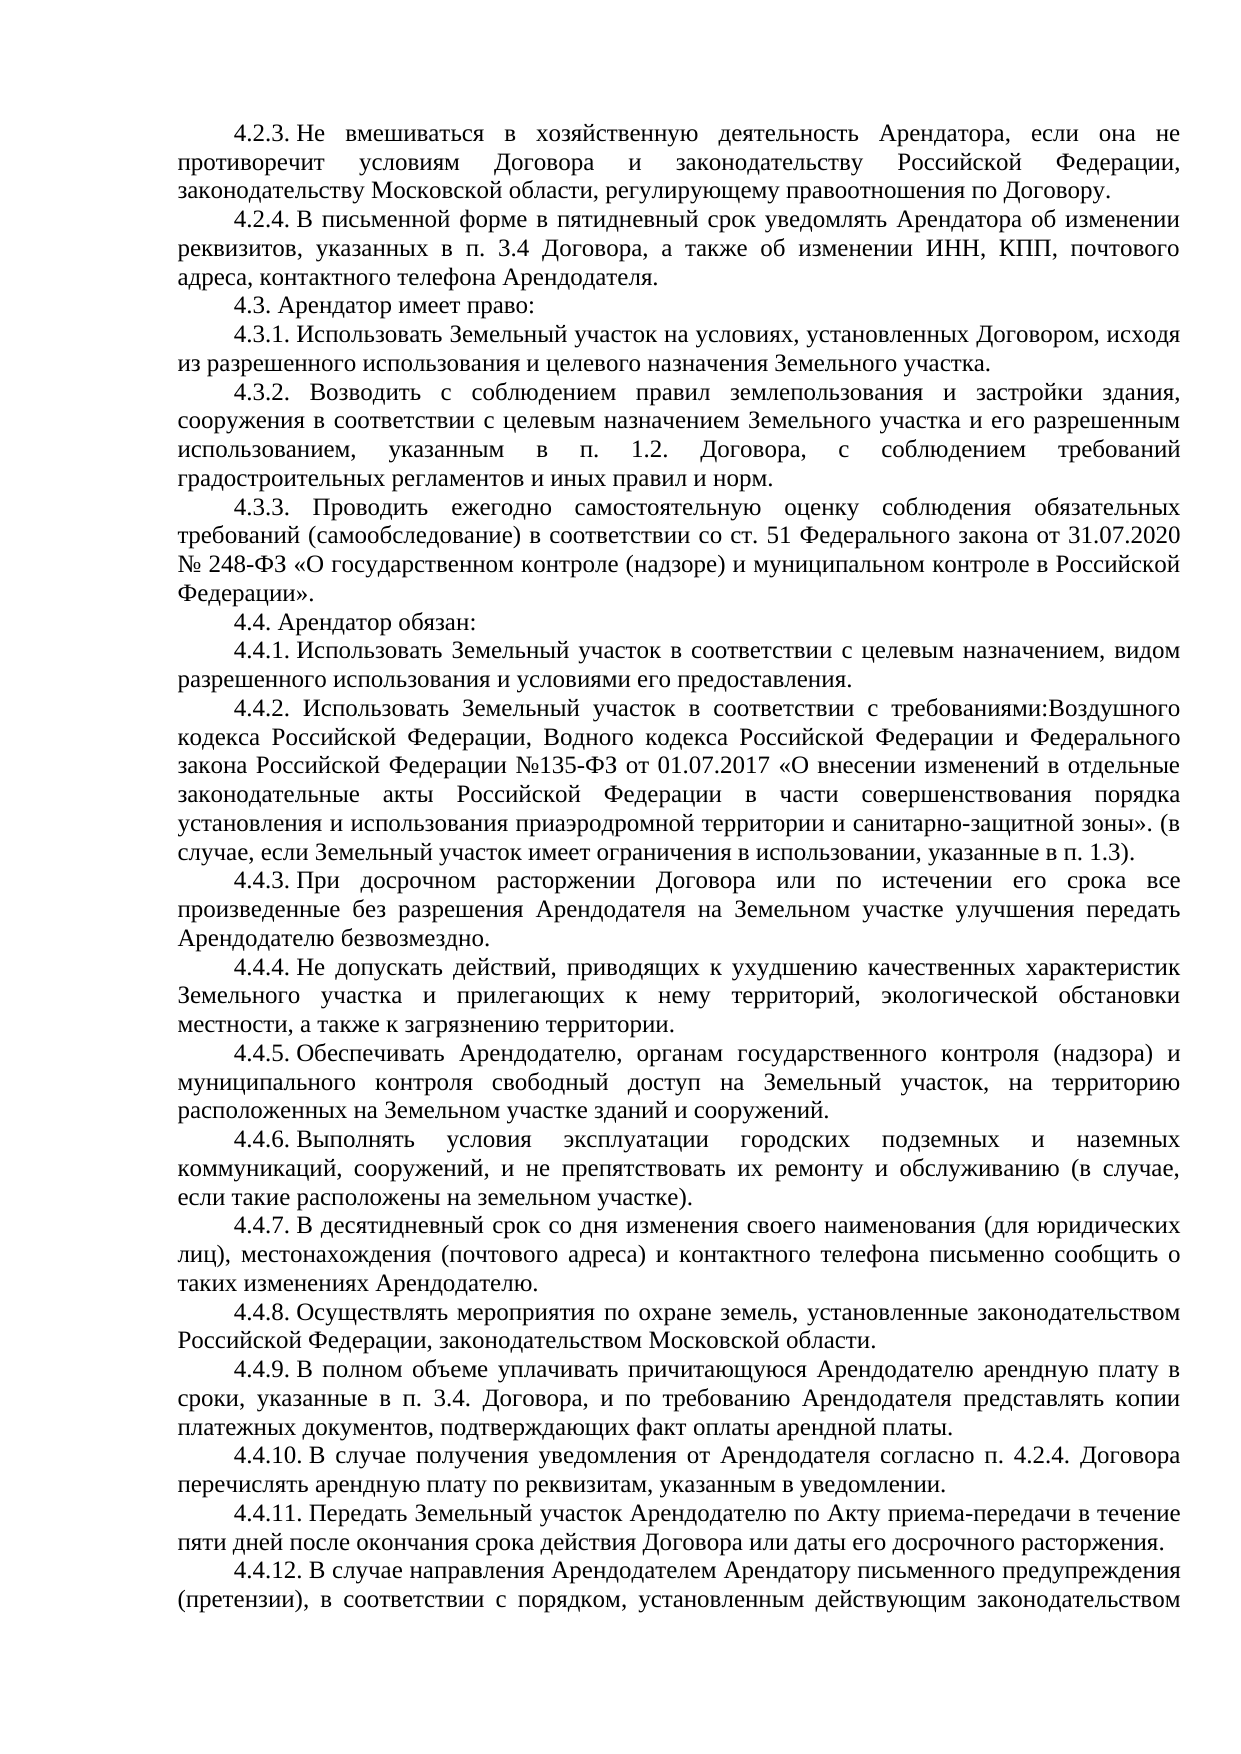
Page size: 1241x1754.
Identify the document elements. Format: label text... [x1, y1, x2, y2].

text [177, 1556, 1181, 1613]
text 4.4.7. В десятидневный срок со дня изменения своего наименования (для юридических лиц), местонахождения (почтового адреса) и контактного телефона письменно сообщить о таких изменениях Арендодателю. [177, 1211, 1181, 1297]
text 4.4. Арендатор обязан: [177, 607, 1181, 636]
text 4.2.3. Не вмешиваться в хозяйственную деятельность Арендатора, если она не противоречит условиям Договора и законодательству Российской Федерации, законодательству Московской области, регулирующему правоотношения по Договору. [177, 118, 1181, 204]
text 4.4.3. При досрочном расторжении Договора или по истечении его срока все произведенные без разрешения Арендодателя на Земельном участке улучшения передать Арендодателю безвозмездно. [177, 866, 1181, 952]
text 4.4.2. Использовать Земельный участок в соответствии с требованиями:Воздушного кодекса Российской Федерации, Водного кодекса Российской Федерации и Федерального закона Российской Федерации №135-ФЗ от 01.07.2017 «О внесении изменений в отдельные законодательные акты Российской Федерации в части совершенствования порядка установления и использования приаэродромной территории и санитарно-защитной зоны». (в случае, если Земельный участок имеет ограничения в использовании, указанные в п. 1.3). [177, 693, 1181, 866]
text 4.3.2. Возводить с соблюдением правил землепользования и застройки здания, сооружения в соответствии с целевым назначением Земельного участка и его разрешенным использованием, указанным в п. 1.2. Договора, с соблюдением требований градостроительных регламентов и иных правил и норм. [177, 377, 1181, 492]
text 4.4.6. Выполнять условия эксплуатации городских подземных и наземных коммуникаций, сооружений, и не препятствовать их ремонту и обслуживанию (в случае, если такие расположены на земельном участке). [177, 1124, 1181, 1211]
text 4.3.1. Использовать Земельный участок на условиях, установленных Договором, исходя из разрешенного использования и целевого назначения Земельного участка. [177, 319, 1181, 377]
text 4.4.5. Обеспечивать Арендодателю, органам государственного контроля (надзора) и муниципального контроля свободный доступ на Земельный участок, на территорию расположенных на Земельном участке зданий и сооружений. [177, 1038, 1181, 1124]
text 4.4.10. В случае получения уведомления от Арендодателя согласно п. 4.2.4. Договора перечислять арендную плату по реквизитам, указанным в уведомлении. [177, 1441, 1181, 1498]
text 4.4.9. В полном объеме уплачивать причитающуюся Арендодателю арендную плату в сроки, указанные в п. 3.4. Договора, и по требованию Арендодателя представлять копии платежных документов, подтверждающих факт оплаты арендной платы. [177, 1354, 1181, 1441]
text 4.2.4. В письменной форме в пятидневный срок уведомлять Арендатора об изменении реквизитов, указанных в п. 3.4 Договора, а также об изменении ИНН, КПП, почтового адреса, контактного телефона Арендодателя. [177, 204, 1181, 291]
text 4.3. Арендатор имеет право: [177, 291, 1181, 319]
text 4.4.8. Осуществлять мероприятия по охране земель, установленные законодательством Российской Федерации, законодательством Московской области. [177, 1297, 1181, 1354]
text 4.4.11. Передать Земельный участок Арендодателю по Акту приема-передачи в течение пяти дней после окончания срока действия Договора или даты его досрочного расторжения. [177, 1498, 1181, 1556]
text 4.4.4. Не допускать действий, приводящих к ухудшению качественных характеристик Земельного участка и прилегающих к нему территорий, экологической обстановки местности, а также к загрязнению территории. [177, 952, 1181, 1038]
text 4.4.1. Использовать Земельный участок в соответствии с целевым назначением, видом разрешенного использования и условиями его предоставления. [177, 636, 1181, 693]
text 4.3.3. Проводить ежегодно самостоятельную оценку соблюдения обязательных требований (самообследование) в соответствии со ст. 51 Федерального закона от 31.07.2020 № 248-ФЗ «О государственном контроле (надзоре) и муниципальном контроле в Российской Федерации». [177, 492, 1181, 607]
